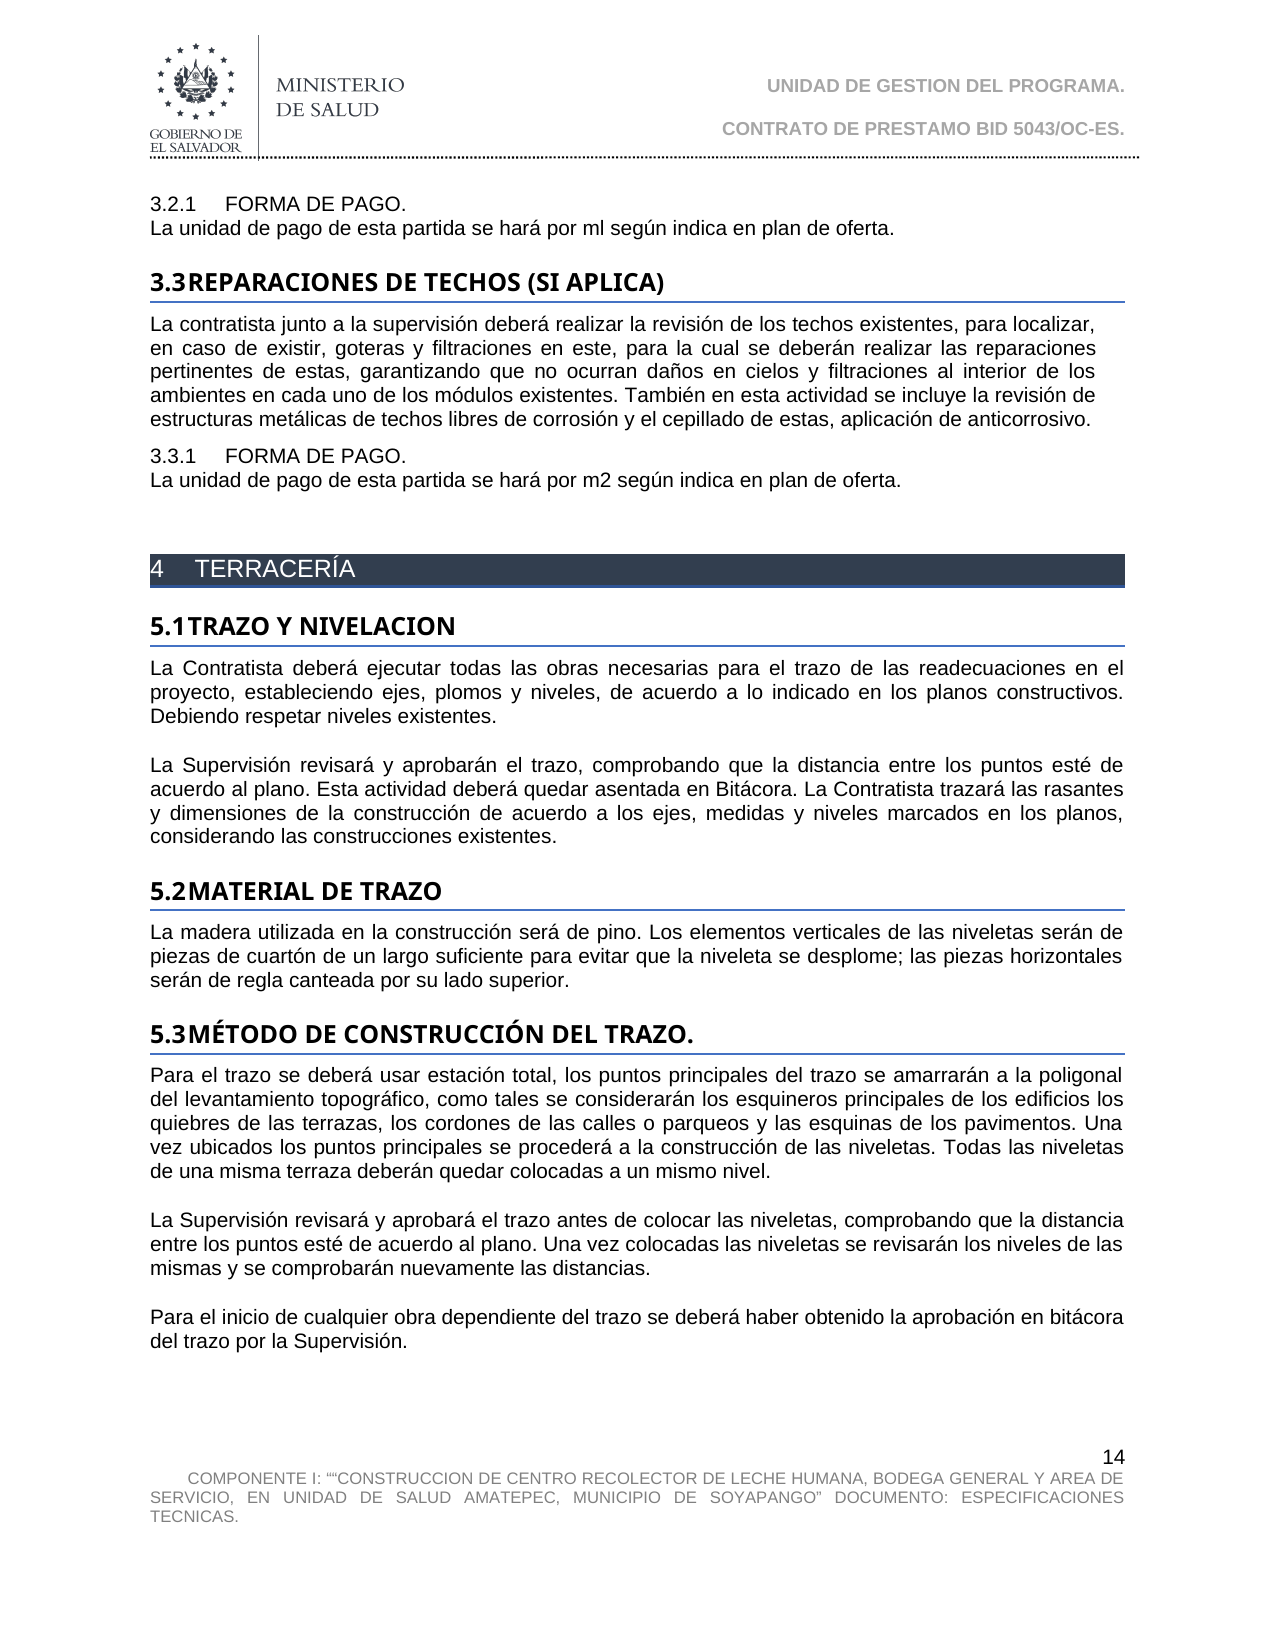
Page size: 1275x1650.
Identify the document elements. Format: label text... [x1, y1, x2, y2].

text La madera utilizada en la construcción será de pino. Los elementos verticales de las niveletas serán de piezas de cuartón de un largo suficiente para evitar que la niveleta se desplome; las piezas horizontales serán de regla canteada por su lado superior. [150, 920, 1125, 992]
picture [150, 35, 405, 161]
subtitle REPARACIONES DE TECHOS (SI APLICA) [150, 265, 1125, 301]
subtitle La unidad de pago de esta partida se hará por m2 según indica en plan de oferta. [150, 468, 1097, 492]
text La Supervisión revisará y aprobarán el trazo, comprobando que la distancia entre los puntos esté de acuerdo al plano. Esta actividad deberá quedar asentada en Bitácora. La Contratista trazará las rasantes y dimensiones de la construcción de acuerdo a los ejes, medidas y niveles marcados en los planos, considerando las construcciones existentes. [150, 752, 1125, 848]
text La contratista junto a la supervisión deberá realizar la revisión de los techos existentes, para localizar, en caso de existir, goteras y filtraciones en este, para la cual se deberán realizar las reparaciones pertinentes de estas, garantizando que no ocurran daños en cielos y filtraciones al interior de los ambientes en cada uno de los módulos existentes. También en esta actividad se incluye la revisión de estructuras metálicas de techos libres de corrosión y el cepillado de estas, aplicación de anticorrosivo. [150, 311, 1097, 431]
subtitle FORMA DE PAGO. [150, 444, 1097, 468]
text La unidad de pago de esta partida se hará por ml según indica en plan de oferta. [150, 216, 1125, 240]
text La Supervisión revisará y aprobará el trazo antes de colocar las niveletas, comprobando que la distancia entre los puntos esté de acuerdo al plano. Una vez colocadas las niveletas se revisarán los niveles de las mismas y se comprobarán nuevamente las distancias. [150, 1208, 1125, 1280]
subtitle FORMA DE PAGO. [150, 192, 1097, 216]
text Para el trazo se deberá usar estación total, los puntos principales del trazo se amarrarán a la poligonal del levantamiento topográfico, como tales se considerarán los esquineros principales de los edificios los quiebres de las terrazas, los cordones de las calles o parqueos y las esquinas de los pavimentos. Una vez ubicados los puntos principales se procederá a la construcción de las niveletas. Todas las niveletas de una misma terraza deberán quedar colocadas a un mismo nivel. [150, 1063, 1125, 1183]
text La Contratista deberá ejecutar todas las obras necesarias para el trazo de las readecuaciones en el proyecto, estableciendo ejes, plomos y niveles, de acuerdo a lo indicado en los planos constructivos. Debiendo respetar niveles existentes. [150, 656, 1125, 727]
subtitle TRAZO Y NIVELACION [150, 609, 1125, 645]
text Para el inicio de cualquier obra dependiente del trazo se deberá haber obtenido la aprobación en bitácora del trazo por la Supervisión. [150, 1305, 1125, 1353]
subtitle MATERIAL DE TRAZO [150, 873, 1125, 909]
subtitle MÉTODO DE CONSTRUCCIÓN DEL TRAZO. [150, 1017, 1125, 1053]
subtitle TERRACERÍA [150, 554, 1125, 585]
